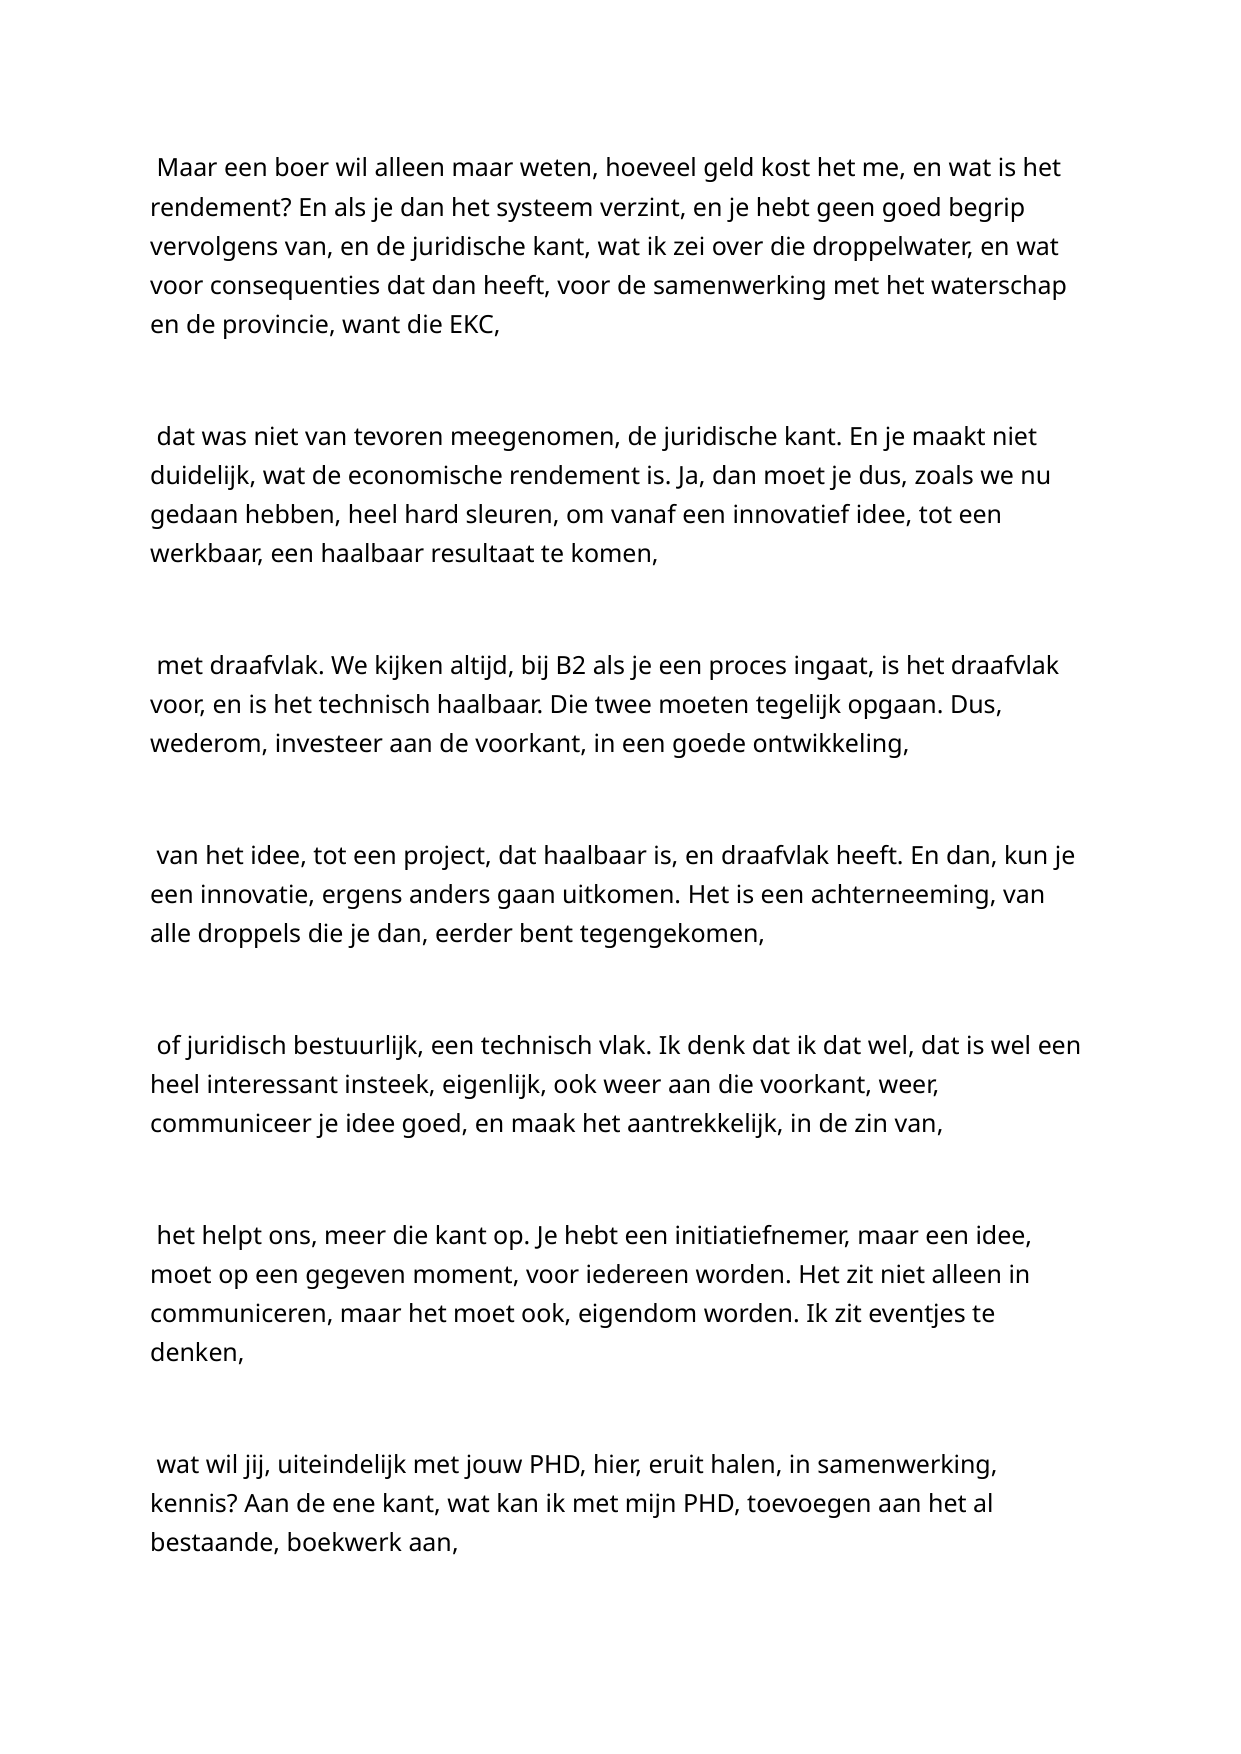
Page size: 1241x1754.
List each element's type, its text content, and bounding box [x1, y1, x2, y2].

text wat wil jij, uiteindelijk met jouw PHD, hier, eruit halen, in samenwerking, kennis? Aan de ene kant, wat kan ik met mijn PHD, toevoegen aan het al bestaande, boekwerk aan, [150, 1447, 1090, 1559]
text het helpt ons, meer die kant op. Je hebt een initiatiefnemer, maar een idee, moet op een gegeven moment, voor iedereen worden. Het zit niet alleen in communiceren, maar het moet ook, eigendom worden. Ik zit eventjes te denken, [150, 1217, 1090, 1369]
text van het idee, tot een project, dat haalbaar is, en draafvlak heeft. En dan, kun je een innovatie, ergens anders gaan uitkomen. Het is een achterneeming, van alle droppels die je dan, eerder bent tegengekomen, [150, 837, 1090, 950]
text of juridisch bestuurlijk, een technisch vlak. Ik denk dat ik dat wel, dat is wel een heel interessant insteek, eigenlijk, ook weer aan die voorkant, weer, communiceer je idee goed, en maak het aantrekkelijk, in de zin van, [150, 1027, 1090, 1140]
text Maar een boer wil alleen maar weten, hoeveel geld kost het me, en wat is het rendement? En als je dan het systeem verzint, en je hebt geen goed begrip vervolgens van, en de juridische kant, wat ik zei over die droppelwater, en wat voor consequenties dat dan heeft, voor de samenwerking met het waterschap en de provincie, want die EKC, [150, 150, 1090, 341]
text dat was niet van tevoren meegenomen, de juridische kant. En je maakt niet duidelijk, wat de economische rendement is. Ja, dan moet je dus, zoals we nu gedaan hebben, heel hard sleuren, om vanaf een innovatief idee, tot een werkbaar, een haalbaar resultaat te komen, [150, 418, 1090, 570]
text met draafvlak. We kijken altijd, bij B2 als je een proces ingaat, is het draafvlak voor, en is het technisch haalbaar. Die twee moeten tegelijk opgaan. Dus, wederom, investeer aan de voorkant, in een goede ontwikkeling, [150, 647, 1090, 760]
